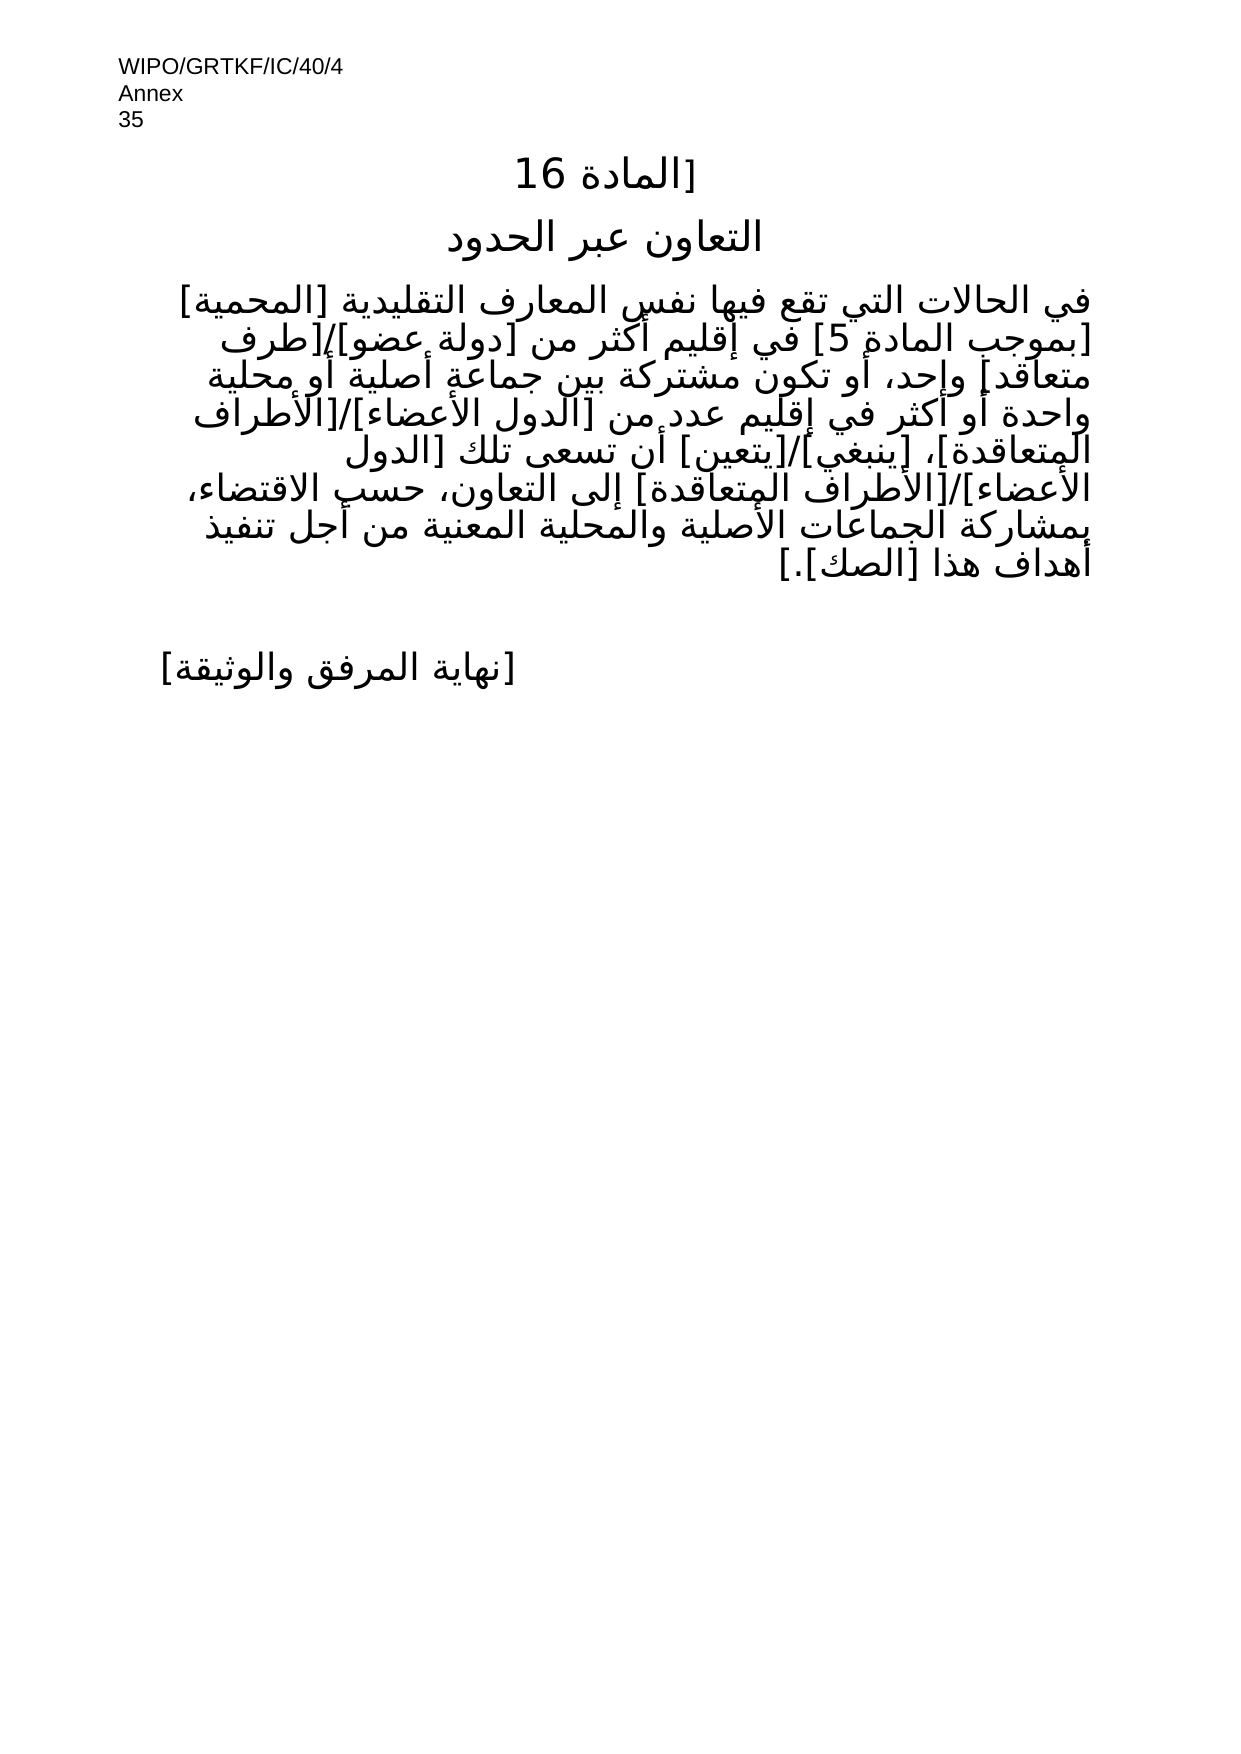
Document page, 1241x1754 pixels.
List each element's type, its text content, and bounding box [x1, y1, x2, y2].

text [المادة 16 [118, 158, 1092, 196]
text [نهاية المرفق والوثيقة] [118, 646, 516, 690]
text في الحالات التي تقع فيها نفس المعارف التقليدية [المحمية] [بموجب المادة 5] في إقليم أكثر من [دولة عضو]/[طرف متعاقد] واحد، أو تكون مشتركة بين جماعة أصلية أو محلية واحدة أو أكثر في إقليم عدد من [الدول الأعضاء]/[الأطراف المتعاقدة]، [ينبغي]/[يتعين] أن تسعى تلك [الدول الأعضاء]/[الأطراف المتعاقدة] إلى التعاون، حسب الاقتضاء، بمشاركة الجماعات الأصلية والمحلية المعنية من أجل تنفيذ أهداف هذا [الصك].] [118, 283, 1092, 583]
text التعاون عبر الحدود [118, 221, 1092, 258]
